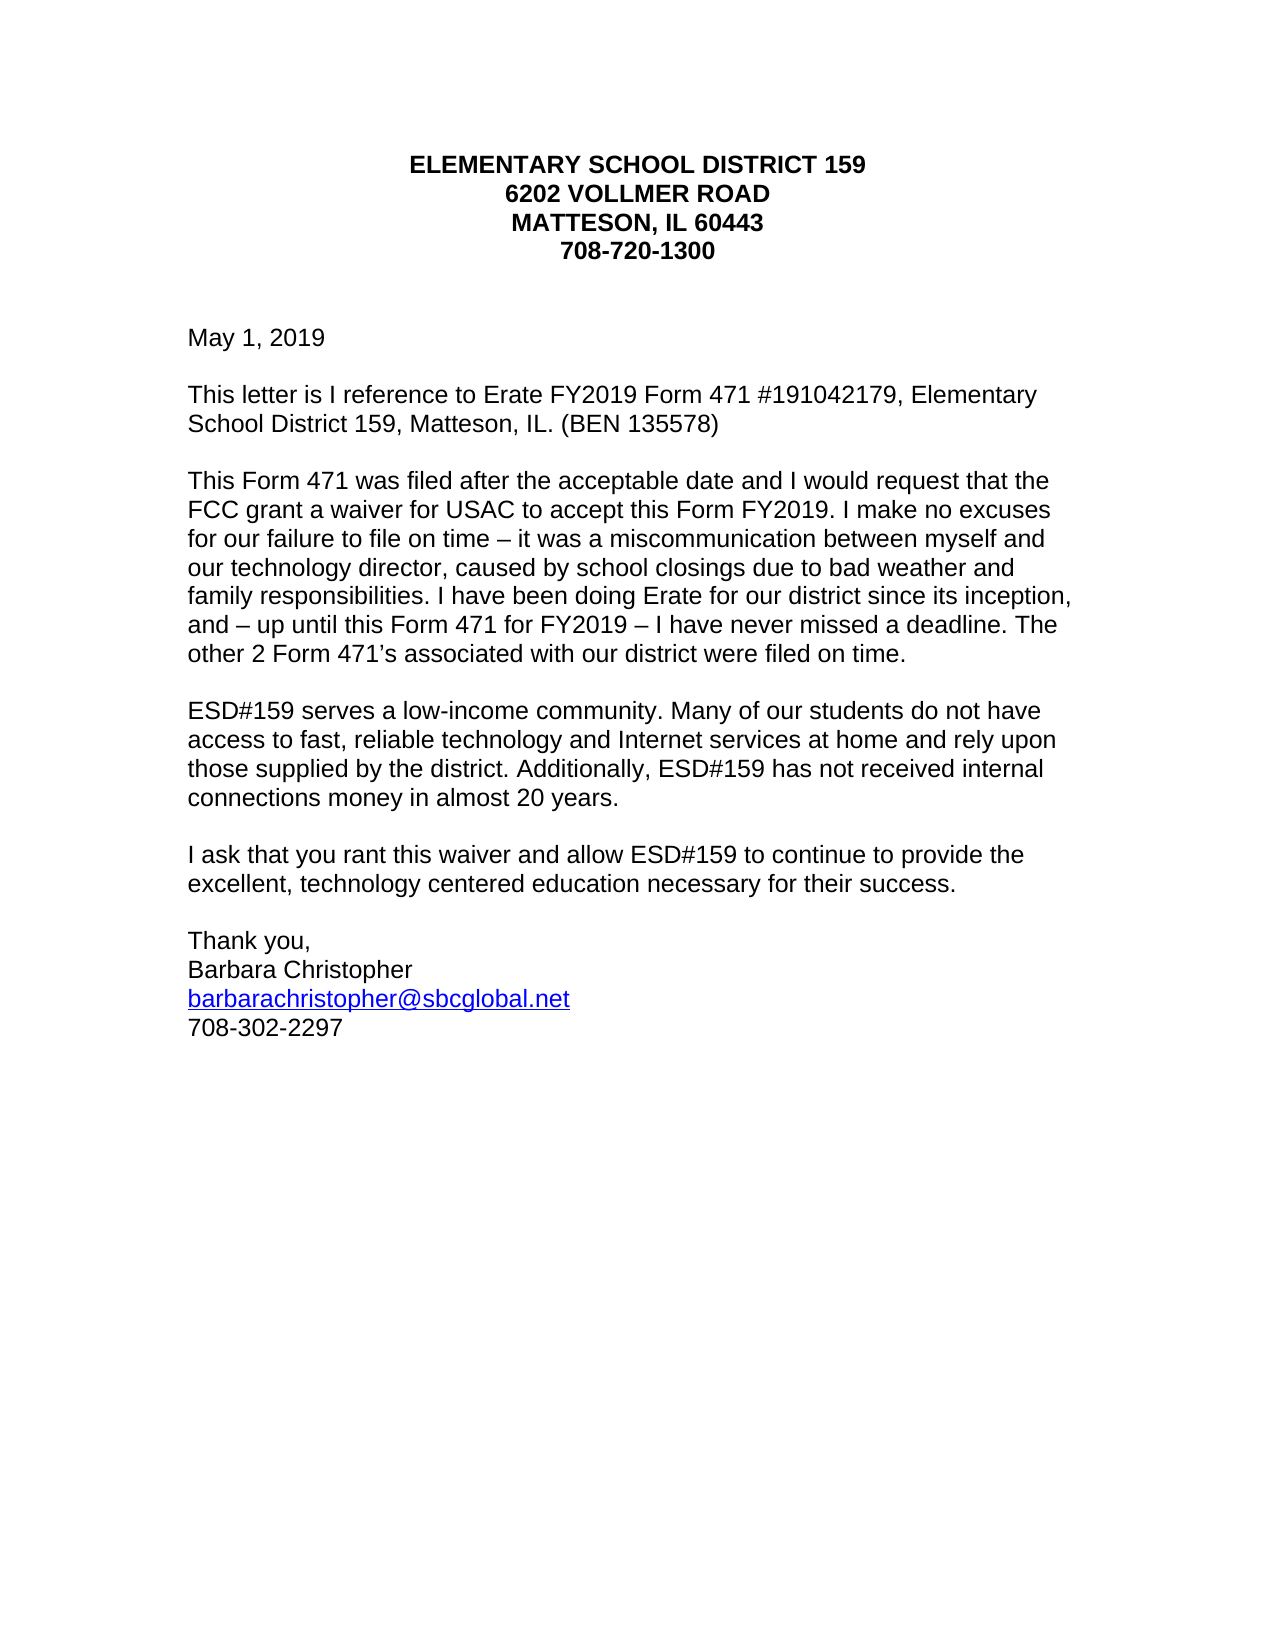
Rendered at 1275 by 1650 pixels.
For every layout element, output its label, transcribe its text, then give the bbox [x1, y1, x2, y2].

text barbarachristopher@sbcglobal.net [187, 984, 1087, 1012]
text MATTESON, IL 60443 [187, 207, 1087, 236]
text May 1, 2019 [187, 322, 1087, 351]
text 708-302-2297 [187, 1012, 1087, 1041]
text Barbara Christopher [187, 955, 1087, 984]
text ELEMENTARY SCHOOL DISTRICT 159 [187, 150, 1087, 179]
text Thank you, [187, 926, 1087, 955]
text 708-720-1300 [187, 236, 1087, 265]
text I ask that you rant this waiver and allow ESD#159 to continue to provide the excellent, technology centered education necessary for their success. [187, 840, 1087, 897]
text This Form 471 was filed after the acceptable date and I would request that the FCC grant a waiver for USAC to accept this Form FY2019. I make no excuses for our failure to file on time – it was a miscommunication between myself and our technology director, caused by school closings due to bad weather and family responsibilities. I have been doing Erate for our district since its inception, and – up until this Form 471 for FY2019 – I have never missed a deadline. The other 2 Form 471’s associated with our district were filed on time. [187, 466, 1087, 667]
text This letter is I reference to Erate FY2019 Form 471 #191042179, Elementary School District 159, Matteson, IL. (BEN 135578) [187, 380, 1087, 437]
text ESD#159 serves a low-income community. Many of our students do not have access to fast, reliable technology and Internet services at home and rely upon those supplied by the district. Additionally, ESD#159 has not received internal connections money in almost 20 years. [187, 696, 1087, 811]
text 6202 VOLLMER ROAD [187, 179, 1087, 207]
